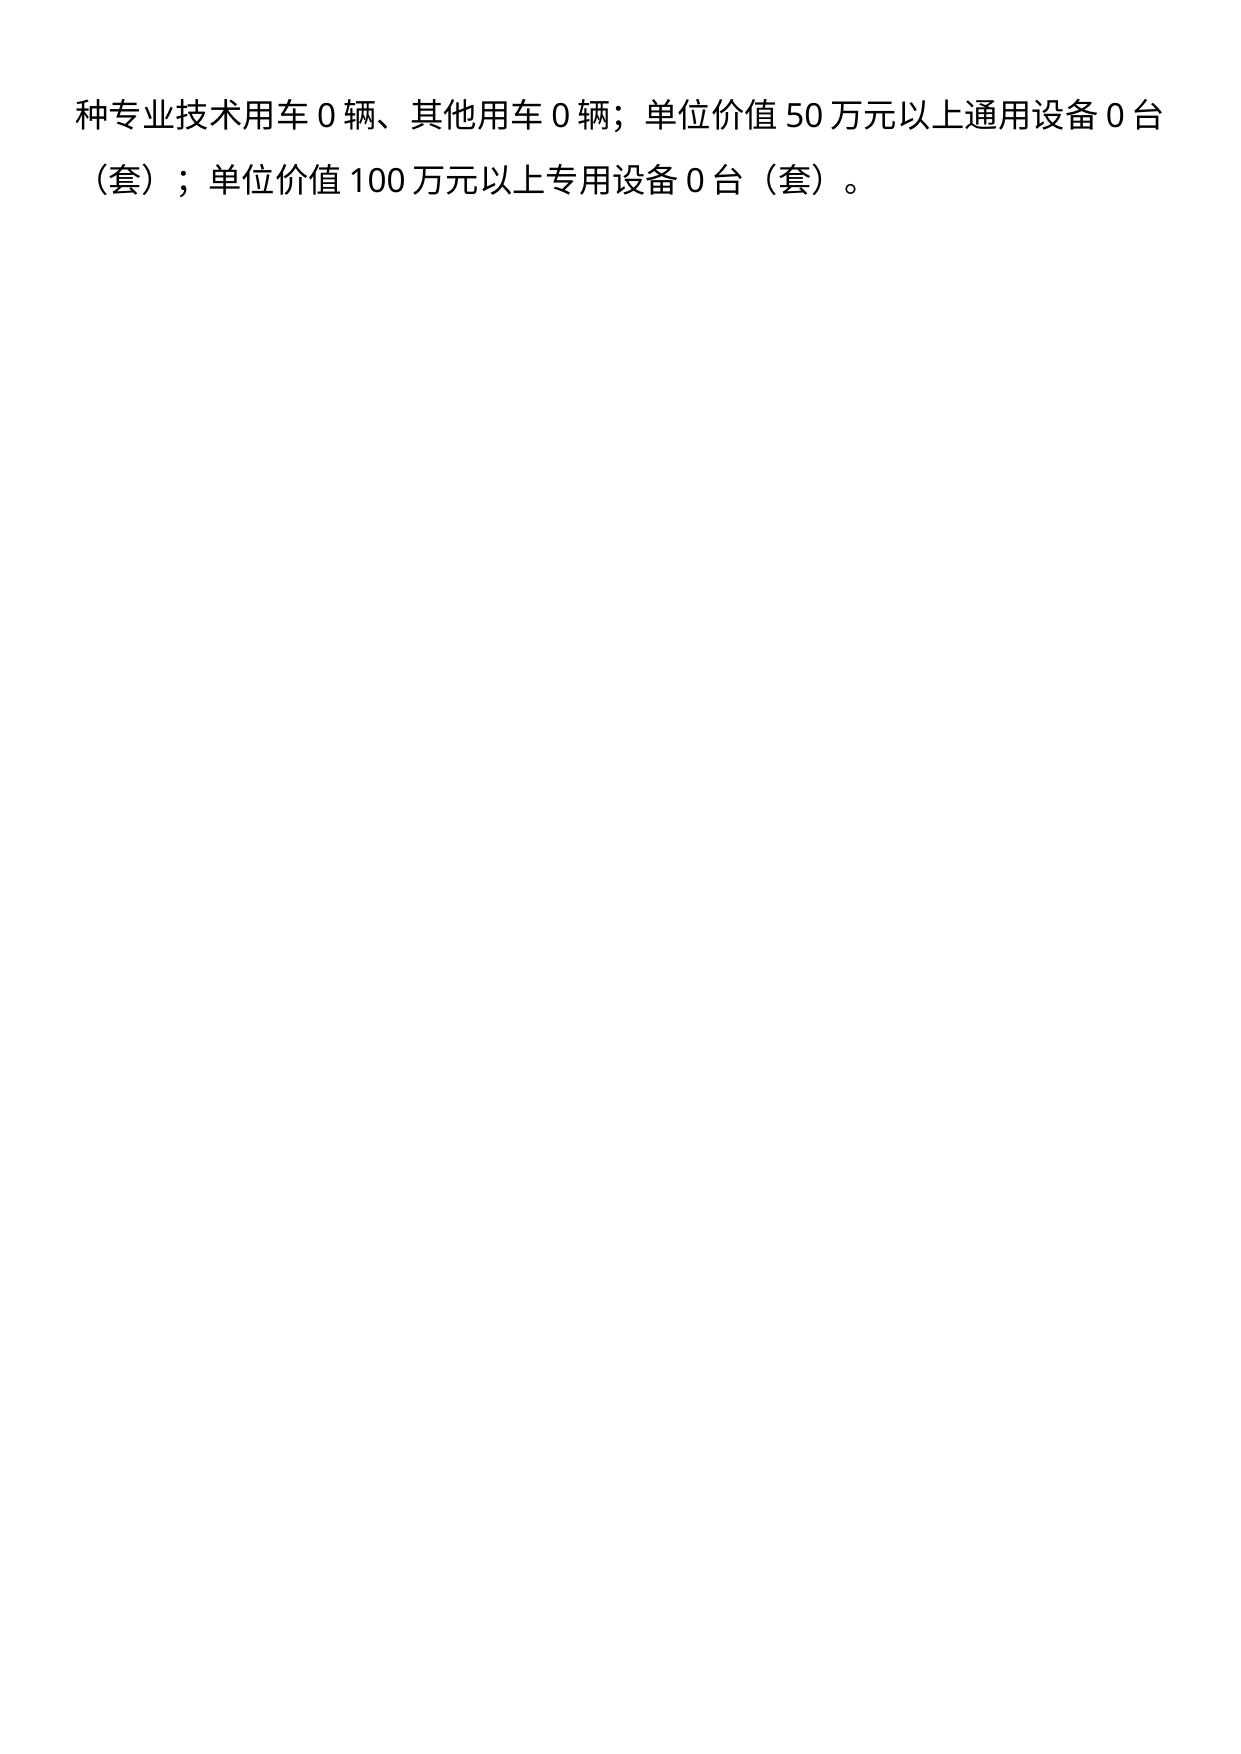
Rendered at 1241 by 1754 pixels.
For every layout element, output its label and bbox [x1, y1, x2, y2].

text [75, 81, 1165, 211]
